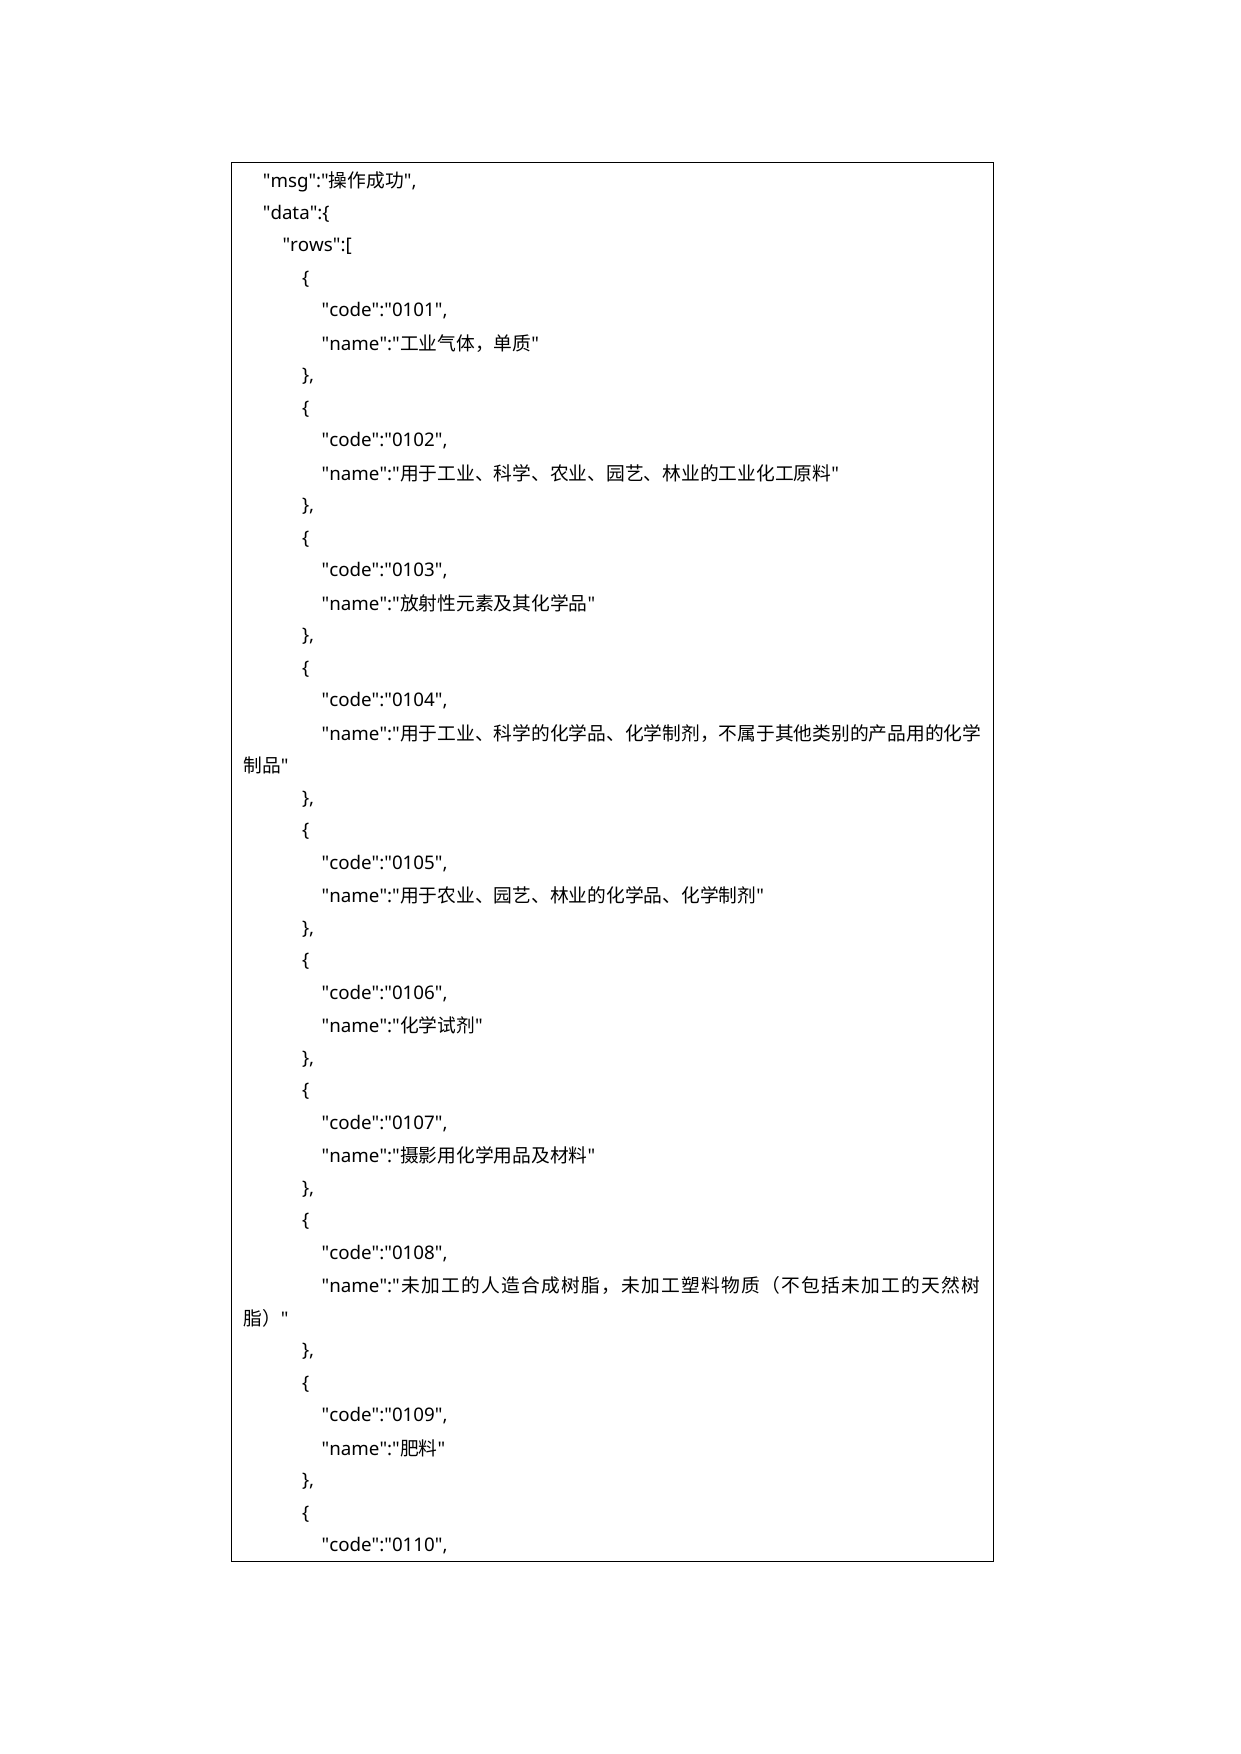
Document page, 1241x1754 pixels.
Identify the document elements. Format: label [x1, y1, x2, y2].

table_header [232, 163, 993, 1561]
